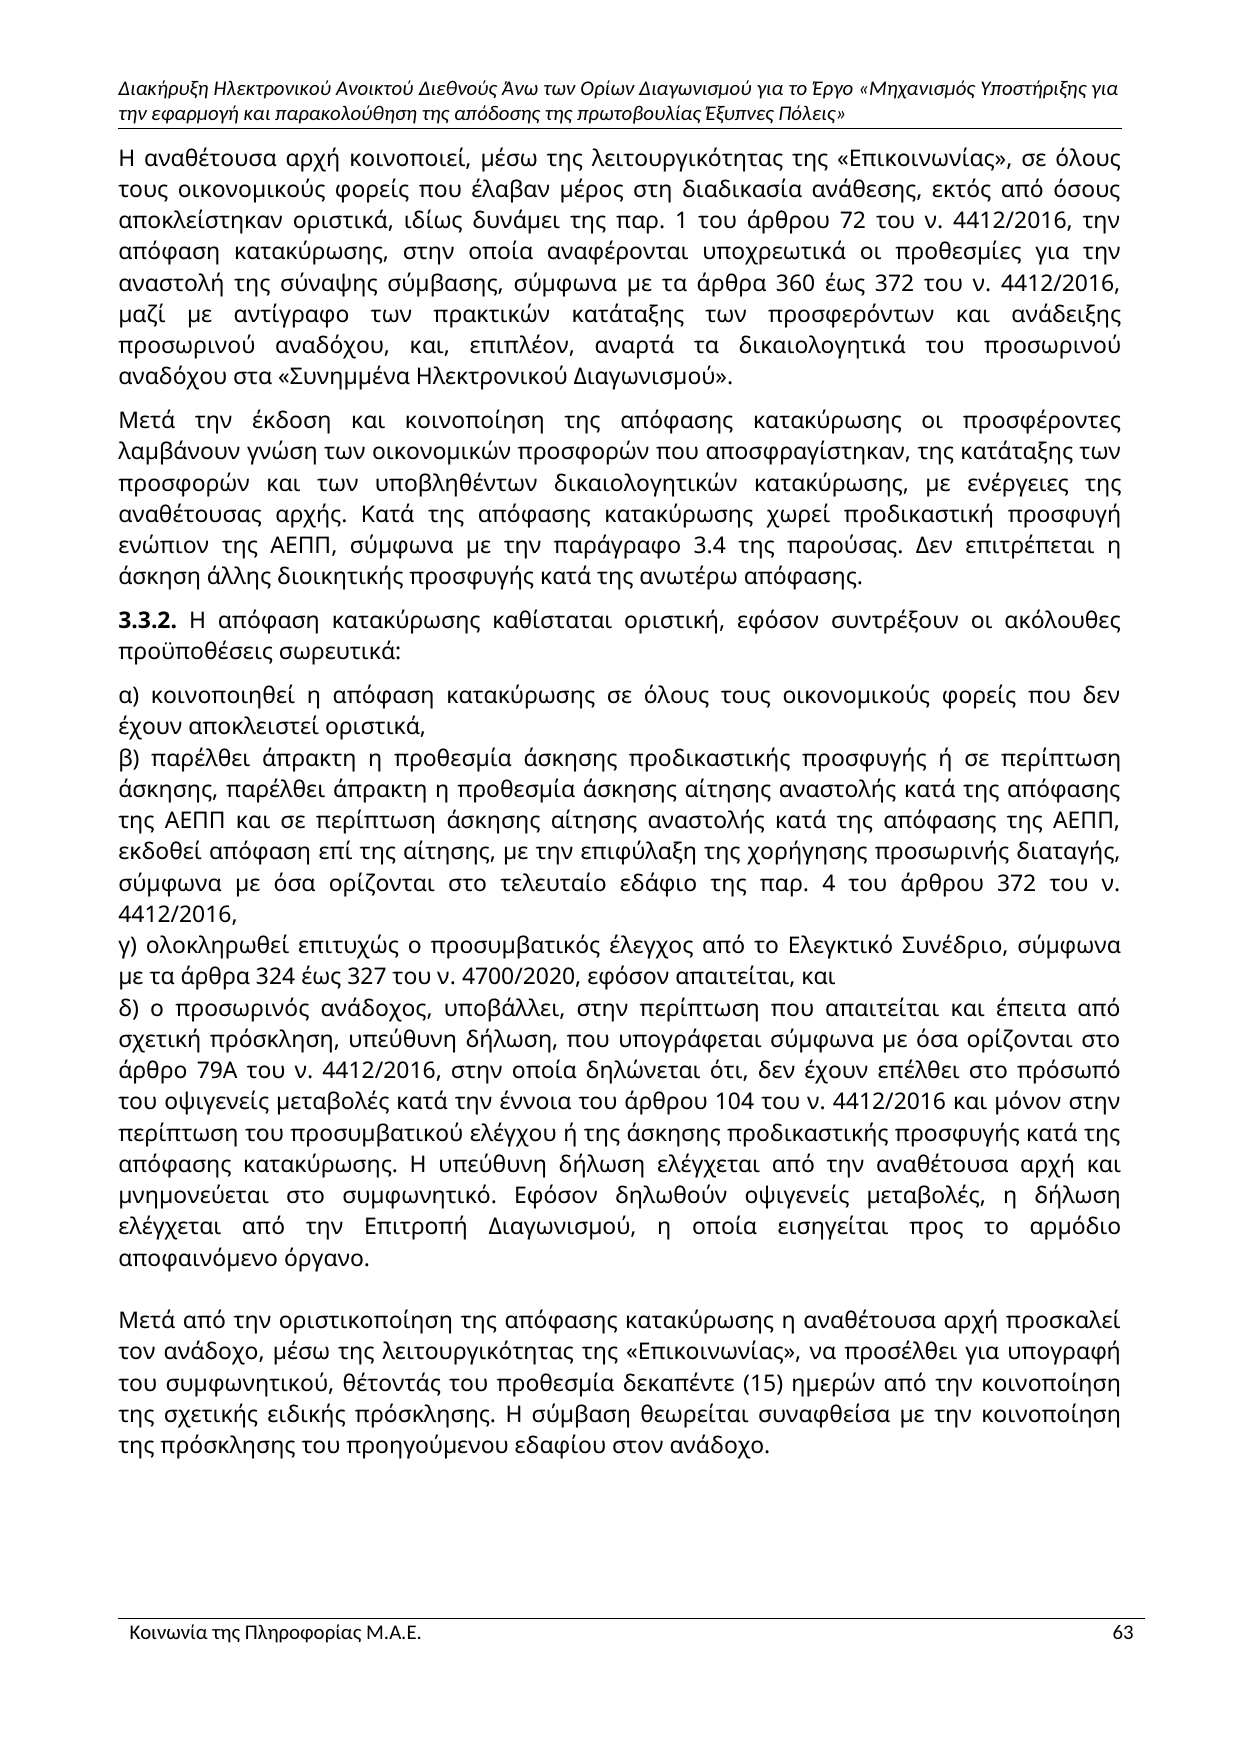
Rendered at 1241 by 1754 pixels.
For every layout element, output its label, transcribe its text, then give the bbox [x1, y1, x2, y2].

text Μετά την έκδοση και κοινοποίηση της απόφασης κατακύρωσης οι προσφέροντες λαμβάνουν γνώση των οικονομικών προσφορών που αποσφραγίστηκαν, της κατάταξης των προσφορών και των υποβληθέντων δικαιολογητικών κατακύρωσης, με ενέργειες της αναθέτουσας αρχής. Κατά της απόφασης κατακύρωσης χωρεί προδικαστική προσφυγή ενώπιον της ΑΕΠΠ, σύμφωνα με την παράγραφο 3.4 της παρούσας. Δεν επιτρέπεται η άσκηση άλλης διοικητικής προσφυγής κατά της ανωτέρω απόφασης. [118, 404, 1122, 591]
text γ) ολοκληρωθεί επιτυχώς ο προσυμβατικός έλεγχος από το Ελεγκτικό Συνέδριο, σύμφωνα με τα άρθρα 324 έως 327 του ν. 4700/2020, εφόσον απαιτείται, και [118, 929, 1122, 991]
text Η αναθέτουσα αρχή κοινοποιεί, μέσω της λειτουργικότητας της «Επικοινωνίας», σε όλους τους οικονομικούς φορείς που έλαβαν μέρος στη διαδικασία ανάθεσης, εκτός από όσους αποκλείστηκαν οριστικά, ιδίως δυνάμει της παρ. 1 του άρθρου 72 του ν. 4412/2016, την απόφαση κατακύρωσης, στην οποία αναφέρονται υποχρεωτικά οι προθεσμίες για την αναστολή της σύναψης σύμβασης, σύμφωνα με τα άρθρα 360 έως 372 του ν. 4412/2016, μαζί με αντίγραφο των πρακτικών κατάταξης των προσφερόντων και ανάδειξης προσωρινού αναδόχου, και, επιπλέον, αναρτά τα δικαιολογητικά του προσωρινού αναδόχου στα «Συνημμένα Ηλεκτρονικού Διαγωνισμού». [118, 141, 1122, 391]
text 3.3.2. Η απόφαση κατακύρωσης καθίσταται οριστική, εφόσον συντρέξουν οι ακόλουθες προϋποθέσεις σωρευτικά: [118, 604, 1122, 666]
text Μετά από την οριστικοποίηση της απόφασης κατακύρωσης η αναθέτουσα αρχή προσκαλεί τον ανάδοχο, μέσω της λειτουργικότητας της «Επικοινωνίας», να προσέλθει για υπογραφή του συμφωνητικού, θέτοντάς του προθεσμία δεκαπέντε (15) ημερών από την κοινοποίηση της σχετικής ειδικής πρόσκλησης. Η σύμβαση θεωρείται συναφθείσα με την κοινοποίηση της πρόσκλησης του προηγούμενου εδαφίου στον ανάδοχο. [118, 1304, 1122, 1460]
text β) παρέλθει άπρακτη η προθεσμία άσκησης προδικαστικής προσφυγής ή σε περίπτωση άσκησης, παρέλθει άπρακτη η προθεσμία άσκησης αίτησης αναστολής κατά της απόφασης της ΑΕΠΠ και σε περίπτωση άσκησης αίτησης αναστολής κατά της απόφασης της ΑΕΠΠ, εκδοθεί απόφαση επί της αίτησης, με την επιφύλαξη της χορήγησης προσωρινής διαταγής, σύμφωνα με όσα ορίζονται στο τελευταίο εδάφιο της παρ. 4 του άρθρου 372 του ν. 4412/2016, [118, 741, 1122, 929]
text δ) ο προσωρινός ανάδοχος, υποβάλλει, στην περίπτωση που απαιτείται και έπειτα από σχετική πρόσκληση, υπεύθυνη δήλωση, που υπογράφεται σύμφωνα με όσα ορίζονται στο άρθρο 79Α του ν. 4412/2016, στην οποία δηλώνεται ότι, δεν έχουν επέλθει στο πρόσωπό του οψιγενείς μεταβολές κατά την έννοια του άρθρου 104 του ν. 4412/2016 και μόνον στην περίπτωση του προσυμβατικού ελέγχου ή της άσκησης προδικαστικής προσφυγής κατά της απόφασης κατακύρωσης. Η υπεύθυνη δήλωση ελέγχεται από την αναθέτουσα αρχή και μνημονεύεται στο συμφωνητικό. Εφόσον δηλωθούν οψιγενείς μεταβολές, η δήλωση ελέγχεται από την Επιτροπή Διαγωνισμού, η οποία εισηγείται προς το αρμόδιο αποφαινόμενο όργανο. [118, 991, 1122, 1273]
text α) κοινοποιηθεί η απόφαση κατακύρωσης σε όλους τους οικονομικούς φορείς που δεν έχουν αποκλειστεί οριστικά, [118, 679, 1122, 741]
